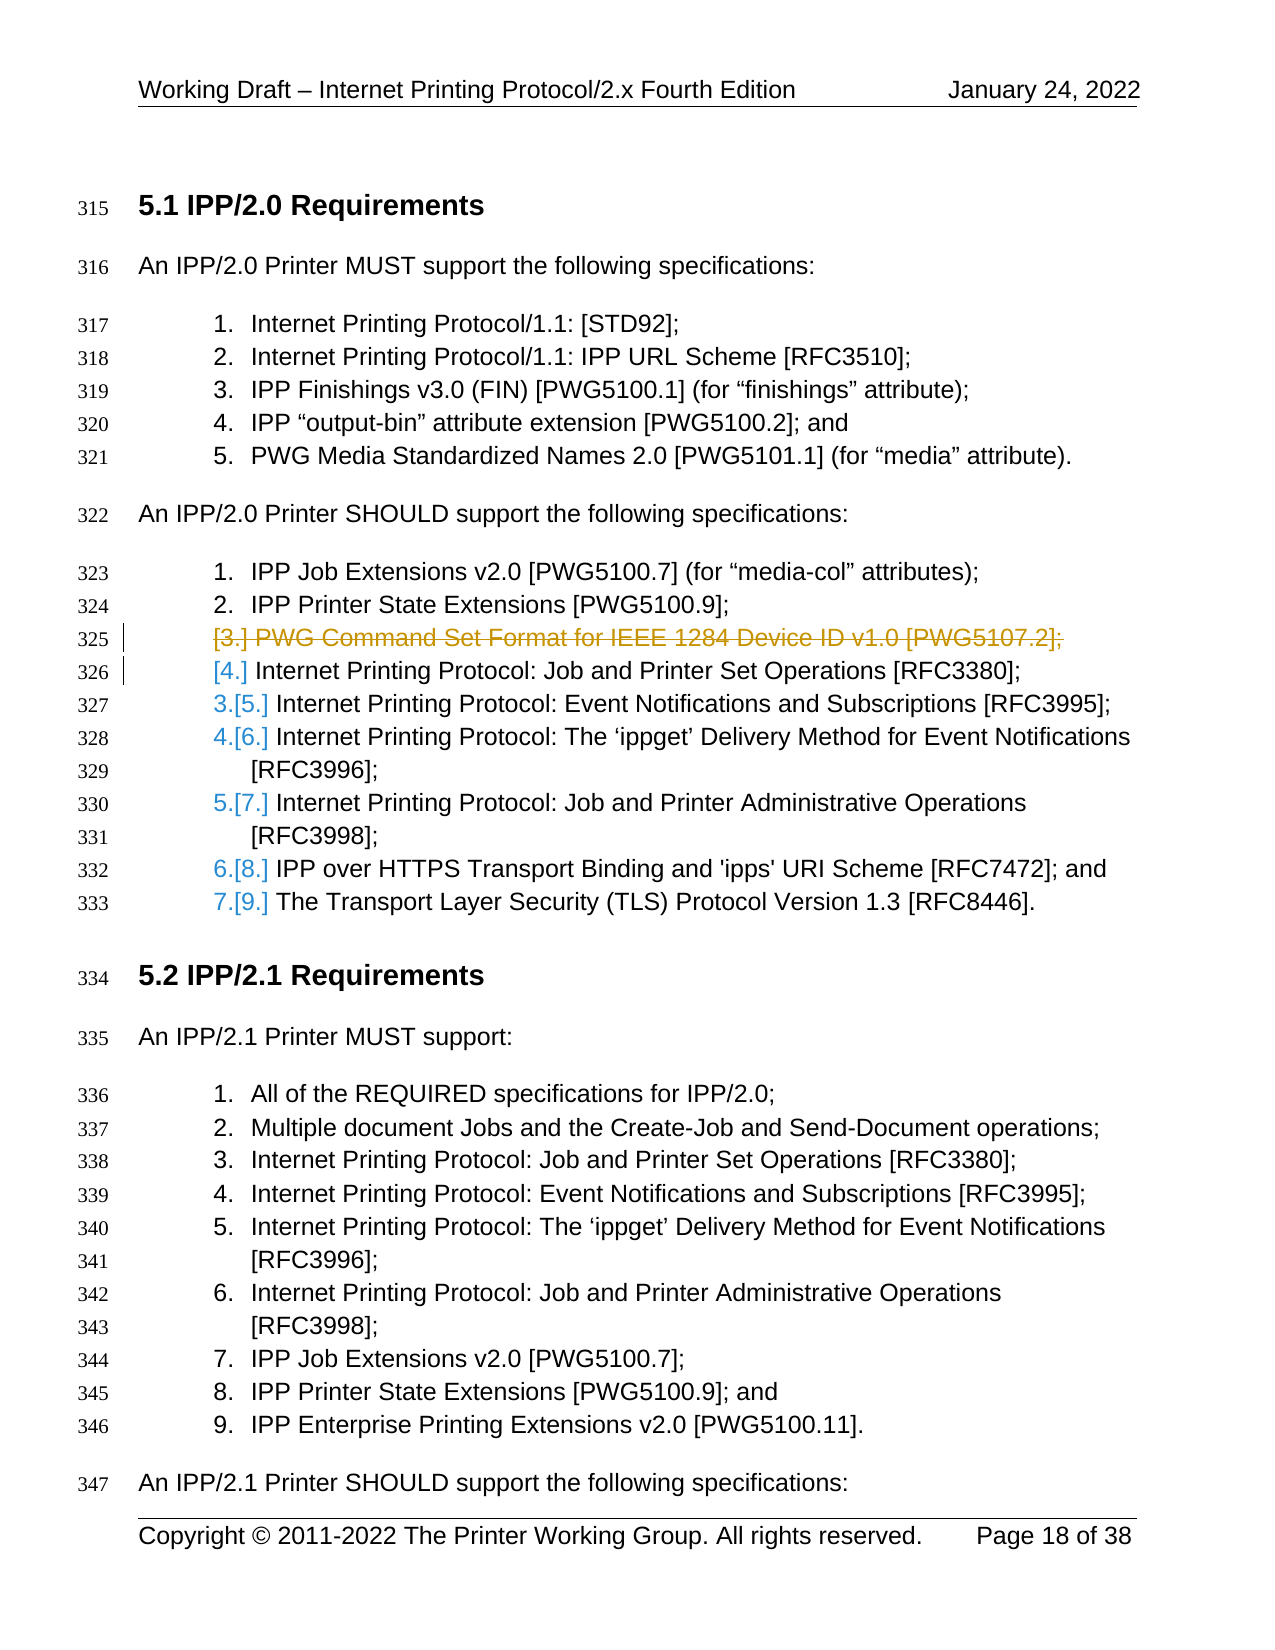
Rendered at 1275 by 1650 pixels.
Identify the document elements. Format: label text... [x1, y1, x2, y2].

text IPP/2.1 Requirements [138, 958, 1137, 991]
list Internet Printing Protocol: Job and Printer Set Operations [RFC3380]; [213, 656, 1137, 685]
list IPP Finishings v3.0 (FIN) [PWG5100.1] (for “finishings” attribute); [213, 375, 1137, 404]
text An IPP/2.1 Printer SHOULD support the following specifications: [138, 1468, 1137, 1496]
list Internet Printing Protocol/1.1: IPP URL Scheme [RFC3510]; [213, 342, 1137, 371]
text An IPP/2.0 Printer SHOULD support the following specifications: [138, 499, 1137, 528]
list Internet Printing Protocol: Job and Printer Administrative Operations [RFC3998]; [213, 1278, 1137, 1339]
list All of the REQUIRED specifications for IPP/2.0; [213, 1079, 1137, 1108]
list PWG Media Standardized Names 2.0 [PWG5101.1] (for “media” attribute). [213, 441, 1137, 470]
list Internet Printing Protocol: Job and Printer Set Operations [RFC3380]; [213, 1146, 1137, 1174]
list Internet Printing Protocol: Event Notifications and Subscriptions [RFC3995]; [213, 1178, 1137, 1207]
list Internet Printing Protocol: The ‘ippget’ Delivery Method for Event Notifications [RFC3996]; [213, 722, 1137, 784]
text An IPP/2.1 Printer MUST support: [138, 1021, 1137, 1050]
list IPP over HTTPS Transport Binding and 'ipps' URI Scheme [RFC7472]; and [213, 854, 1137, 883]
list IPP Printer State Extensions [PWG5100.9]; [213, 590, 1137, 619]
list IPP Job Extensions v2.0 [PWG5100.7]; [213, 1344, 1137, 1372]
text IPP/2.0 Requirements [138, 187, 1137, 221]
list Internet Printing Protocol/1.1: [STD92]; [213, 309, 1137, 338]
list IPP “output-bin” attribute extension [PWG5100.2]; and [213, 408, 1137, 437]
list IPP Job Extensions v2.0 [PWG5100.7] (for “media-col” attributes); [213, 557, 1137, 586]
list Internet Printing Protocol: The ‘ippget’ Delivery Method for Event Notifications [RFC3996]; [213, 1212, 1137, 1273]
list Internet Printing Protocol: Event Notifications and Subscriptions [RFC3995]; [213, 689, 1137, 718]
list IPP Enterprise Printing Extensions v2.0 [PWG5100.11]. [213, 1410, 1137, 1438]
list The Transport Layer Security (TLS) Protocol Version 1.3 [RFC8446]. [213, 887, 1137, 916]
text An IPP/2.0 Printer MUST support the following specifications: [138, 251, 1137, 280]
list Multiple document Jobs and the Create-Job and Send-Document operations; [213, 1112, 1137, 1141]
list IPP Printer State Extensions [PWG5100.9]; and [213, 1377, 1137, 1405]
list Internet Printing Protocol: Job and Printer Administrative Operations [RFC3998]; [213, 788, 1137, 850]
